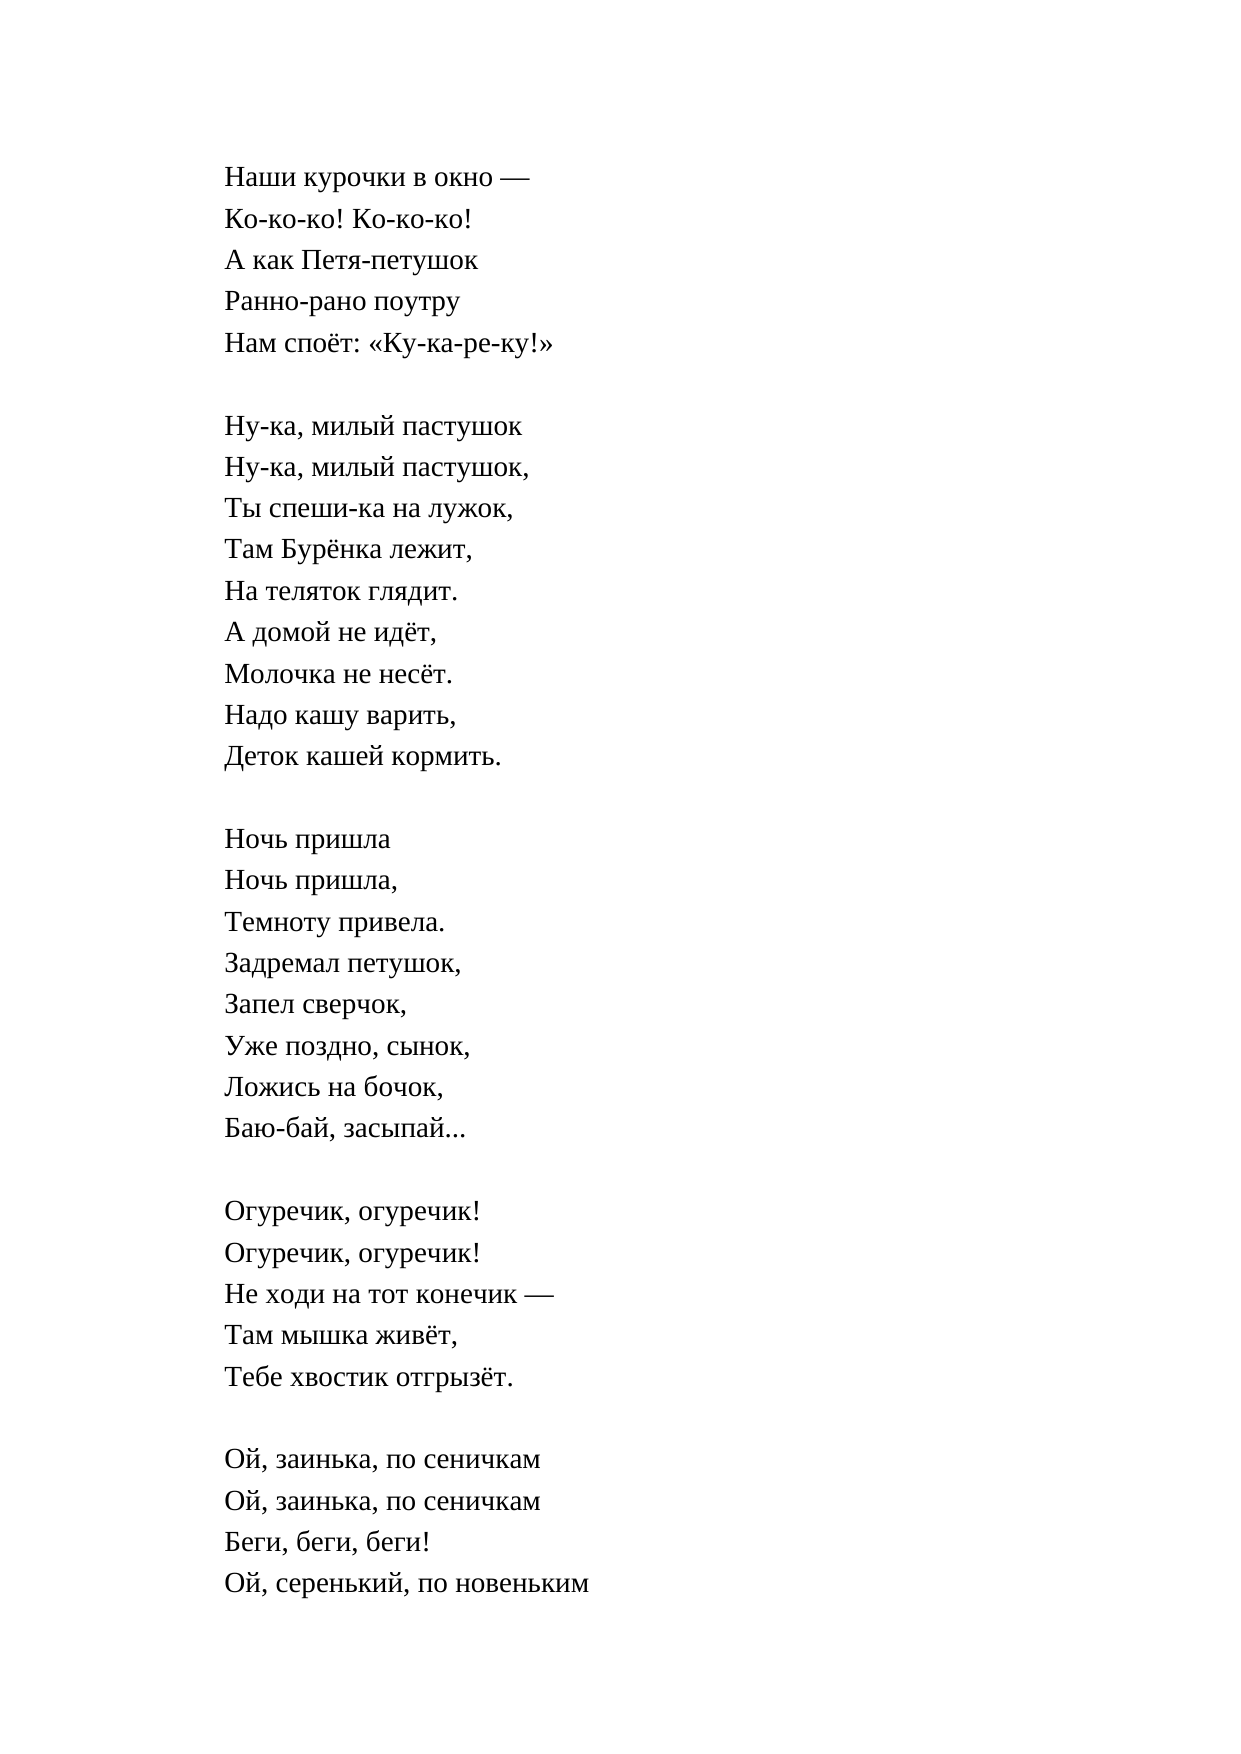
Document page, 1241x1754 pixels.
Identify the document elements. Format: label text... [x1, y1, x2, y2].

text Не ходи на тот конечик — [177, 1276, 1152, 1309]
text Там Бурёнка лежит, [177, 532, 1152, 565]
text Ко-ко-ко! Ко-ко-ко! [177, 201, 1152, 234]
text Огуречик, огуречик! [177, 1235, 1152, 1268]
text Ты спеши-ка на лужок, [177, 490, 1152, 524]
text Баю-бай, засыпай... [177, 1111, 1152, 1144]
text Деток кашей кормить. [177, 738, 1152, 772]
text Ой, заинька, по сеничкам [177, 1483, 1152, 1516]
text Темноту привела. [177, 904, 1152, 937]
text Нам споёт: «Ку-ка-ре-ку!» [177, 325, 1152, 358]
text Ранно-рано поутру [177, 283, 1152, 317]
text Беги, беги, беги! [177, 1524, 1152, 1558]
text Ой, заинька, по сеничкам [177, 1441, 1152, 1475]
text Ночь пришла, [177, 862, 1152, 896]
text Ну-ка, милый пастушок [177, 408, 1152, 441]
text На теляток глядит. [177, 573, 1152, 607]
text Уже поздно, сынок, [177, 1028, 1152, 1061]
text Тебе хвостик отгрызёт. [177, 1359, 1152, 1392]
text А домой не идёт, [177, 614, 1152, 648]
text Там мышка живёт, [177, 1317, 1152, 1351]
text Запел сверчок, [177, 987, 1152, 1020]
text Молочка не несёт. [177, 656, 1152, 689]
text Надо кашу варить, [177, 697, 1152, 731]
text Задремал петушок, [177, 945, 1152, 979]
text Ложись на бочок, [177, 1069, 1152, 1103]
text Ну-ка, милый пастушок, [177, 449, 1152, 482]
text Огуречик, огуречик! [177, 1193, 1152, 1227]
text Ночь пришла [177, 821, 1152, 855]
text Наши курочки в окно — [177, 159, 1152, 193]
text Ой, серенький, по новеньким [177, 1566, 1152, 1599]
text А как Петя-петушок [177, 242, 1152, 276]
